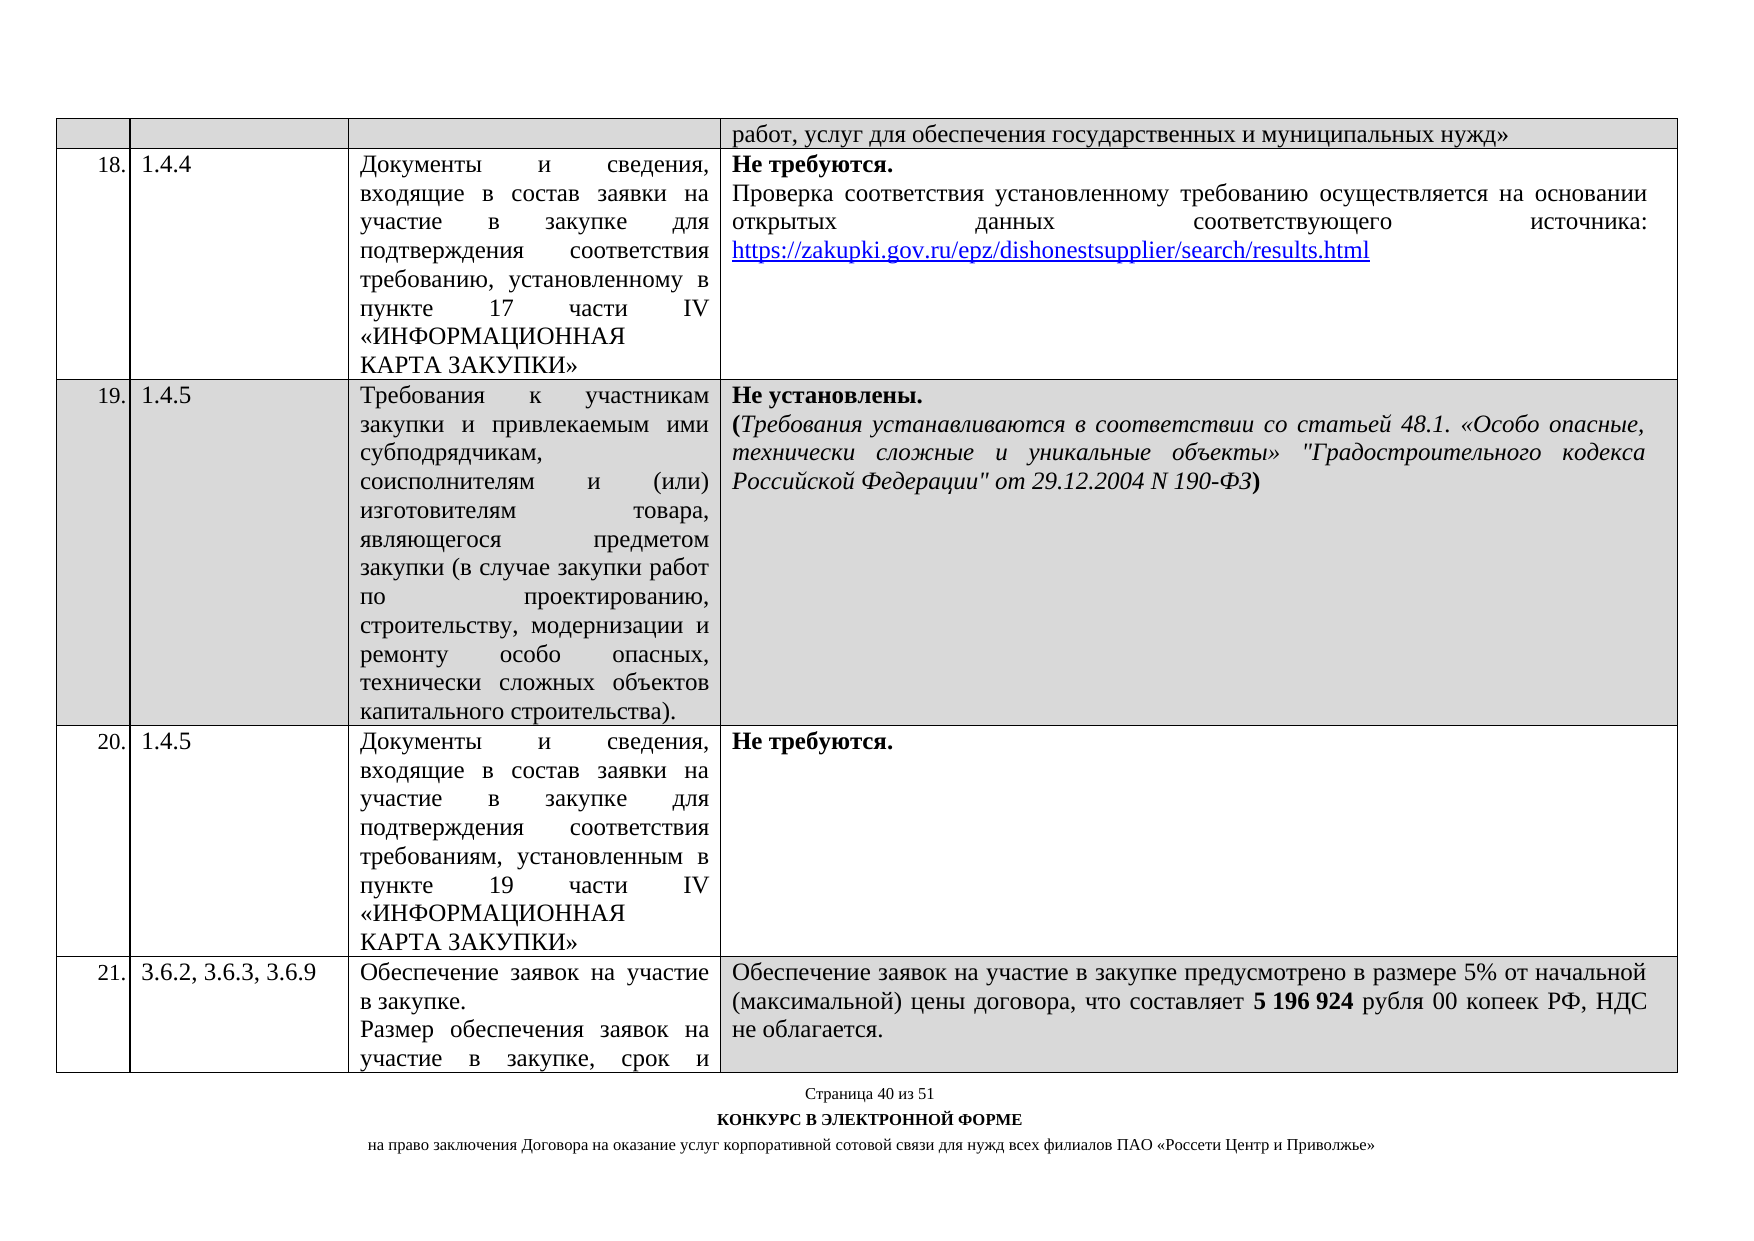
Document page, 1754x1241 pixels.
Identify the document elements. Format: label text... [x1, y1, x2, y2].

table_cell Не требуются. Проверка соответствия установленному требованию осуществляется на основании открытых данных соответствующего источника: https://zakupki.gov.ru/epz/dishonestsupplier/search/results.html [721, 149, 1677, 379]
table_cell 1.4.5 [131, 380, 348, 725]
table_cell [721, 957, 1677, 1072]
table_cell 1.4.4 [131, 149, 348, 379]
table_cell [57, 149, 129, 379]
table_cell Документы и сведения, входящие в состав заявки на участие в закупке для подтверждения соответствия требованию, установленному в пункте 17 части IV «ИНФОРМАЦИОННАЯ КАРТА ЗАКУПКИ» [349, 149, 720, 379]
table_cell Документы и сведения, входящие в состав заявки на участие в закупке для подтверждения соответствия требованиям, установленным в пункте 19 части IV «ИНФОРМАЦИОННАЯ КАРТА ЗАКУПКИ» [349, 726, 720, 956]
table_cell [57, 380, 129, 725]
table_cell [349, 957, 720, 1072]
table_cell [721, 119, 1677, 148]
table_cell 1.4.5 [131, 726, 348, 956]
table_cell [57, 726, 129, 956]
table_cell 1.4.4 [131, 119, 348, 148]
table_cell Не установлены. (Требования устанавливаются в соответствии со статьей 48.1. «Особо опасные, технически сложные и уникальные объекты» "Градостроительного кодекса Российской Федерации" от 29.12.2004 N 190-ФЗ) [721, 380, 1677, 725]
table_cell Не требуются. [721, 726, 1677, 956]
table_cell [57, 957, 129, 1072]
table_cell Требования к участникам закупки и привлекаемым ими субподрядчикам, соисполнителям и (или) изготовителям товара, являющегося предметом закупки (в случае закупки работ по проектированию, строительству, модернизации и ремонту особо опасных, технически сложных объектов капитального строительства). [349, 380, 720, 725]
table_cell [349, 119, 720, 148]
table_cell [57, 119, 129, 148]
table_cell 3.6.2, 3.6.3, 3.6.9 [131, 957, 348, 1072]
